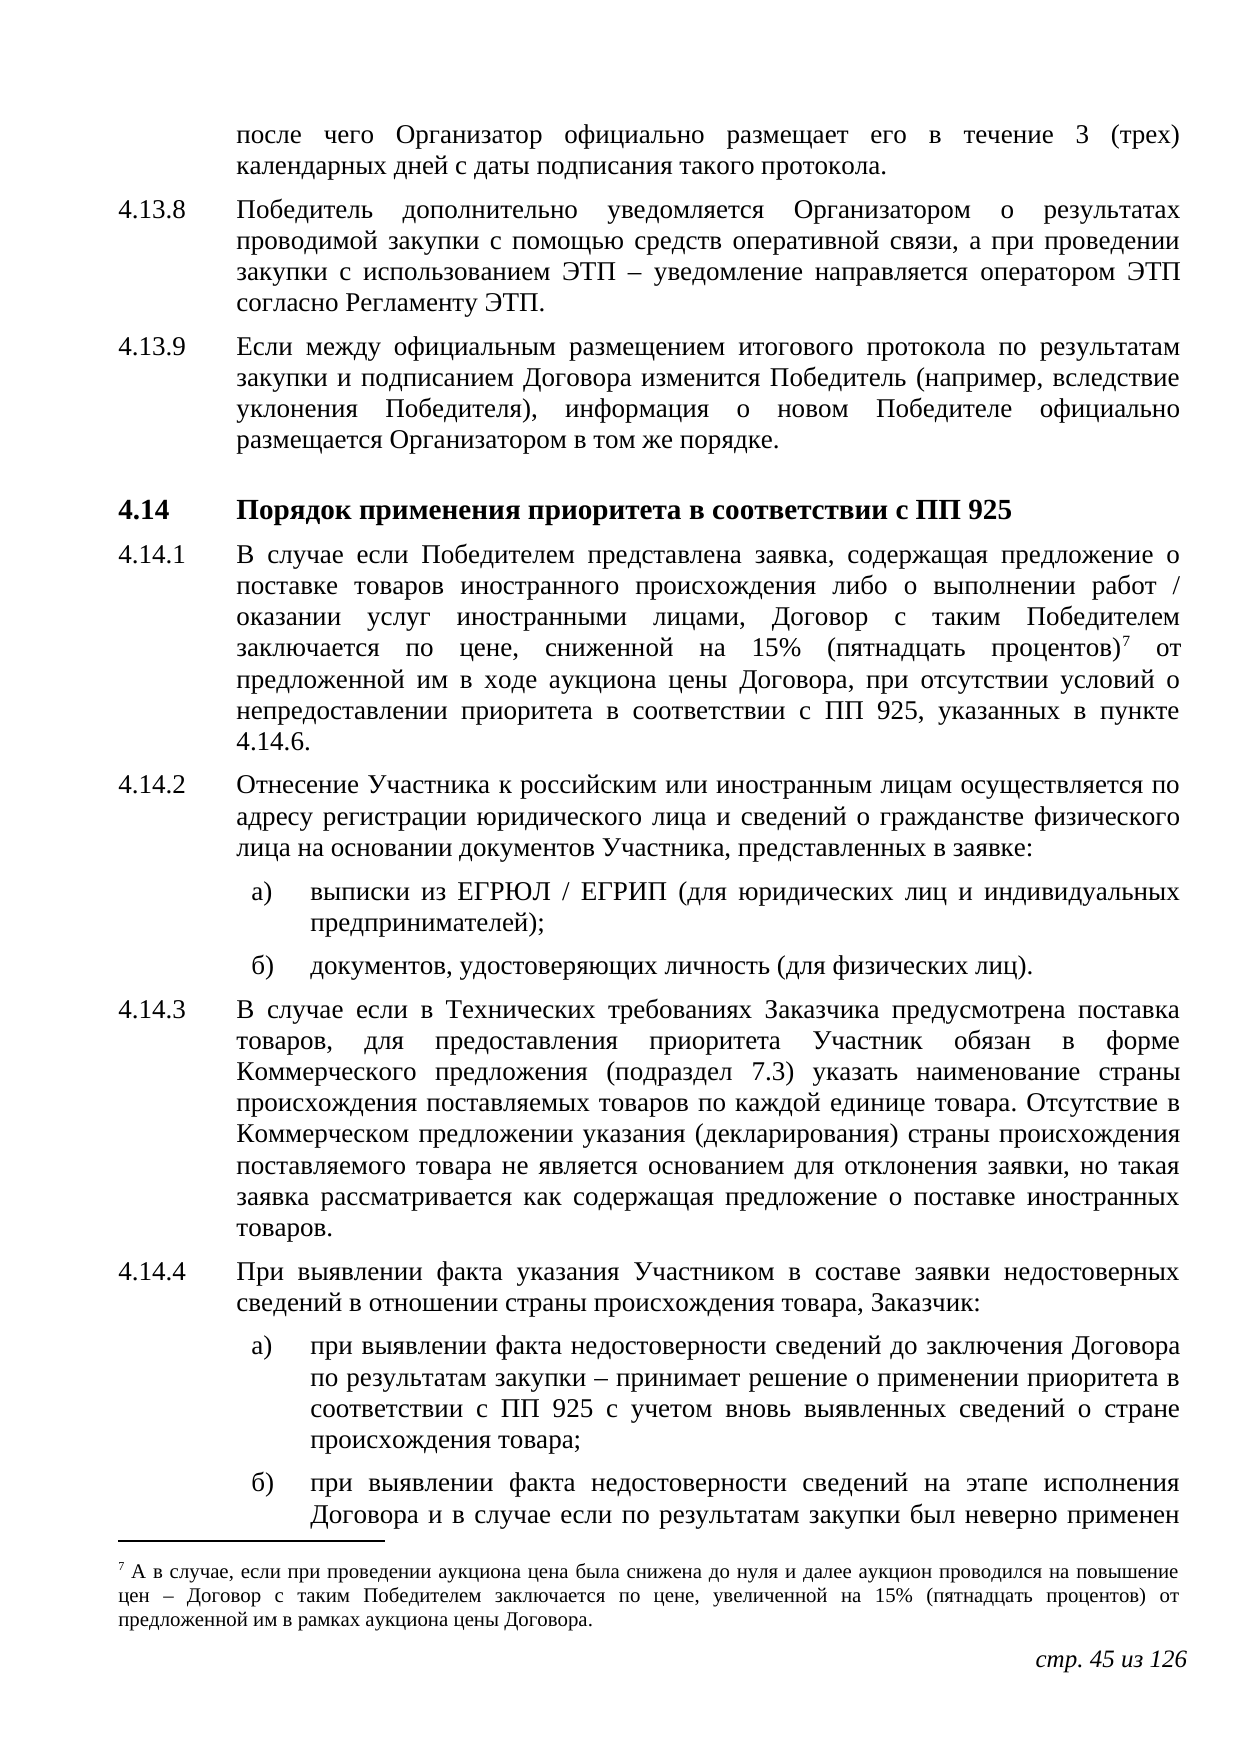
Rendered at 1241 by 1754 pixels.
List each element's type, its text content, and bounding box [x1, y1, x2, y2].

text В случае если в Технических требованиях Заказчика предусмотрена поставка товаров, для предоставления приоритета Участник обязан в форме Коммерческого предложения (подраздел 7.3) указать наименование страны происхождения поставляемых товаров по каждой единице товара. Отсутствие в Коммерческом предложении указания (декларирования) страны происхождения поставляемого товара не является основанием для отклонения заявки, но такая заявка рассматривается как содержащая предложение о поставке иностранных товаров. [118, 993, 1181, 1242]
text Победитель дополнительно уведомляется Организатором о результатах проводимой закупки с помощью средств оперативной связи, а при проведении закупки с использованием ЭТП – уведомление направляется оператором ЭТП согласно Регламенту ЭТП. [118, 193, 1181, 317]
text При выявлении факта указания Участником в составе заявки недостоверных сведений в отношении страны происхождения товара, Заказчик: [118, 1255, 1181, 1317]
text Отнесение Участника к российским или иностранным лицам осуществляется по адресу регистрации юридического лица и сведений о гражданстве физического лица на основании документов Участника, представленных в заявке: [118, 769, 1181, 862]
text при выявлении факта недостоверности сведений до заключения Договора по результатам закупки – принимает решение о применении приоритета в соответствии с ПП 925 с учетом вновь выявленных сведений о стране происхождения товара; [251, 1329, 1181, 1454]
text выписки из ЕГРЮЛ / ЕГРИП (для юридических лиц и индивидуальных предпринимателей); [251, 874, 1181, 937]
subtitle Порядок применения приоритета в соответствии с ПП 925 [118, 492, 1181, 526]
text В случае если Победителем представлена заявка, содержащая предложение о поставке товаров иностранного происхождения либо о выполнении работ / оказании услуг иностранными лицами, Договор с таким Победителем заключается по цене, сниженной на 15% (пятнадцать процентов) от предложенной им в ходе аукциона цены Договора, при отсутствии условий о непредоставлении приоритета в соответствии с ПП 925, указанных в пункте 4.14.6. [118, 538, 1181, 756]
list после чего Организатор официально размещает его в течение 3 (трех) календарных дней с даты подписания такого протокола. [236, 118, 1181, 180]
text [251, 1467, 1181, 1529]
text Если между официальным размещением итогового протокола по результатам закупки и подписанием Договора изменится Победитель (например, вследствие уклонения Победителя), информация о новом Победителе официально размещается Организатором в том же порядке. [118, 330, 1181, 454]
text документов, удостоверяющих личность (для физических лиц). [251, 949, 1181, 981]
